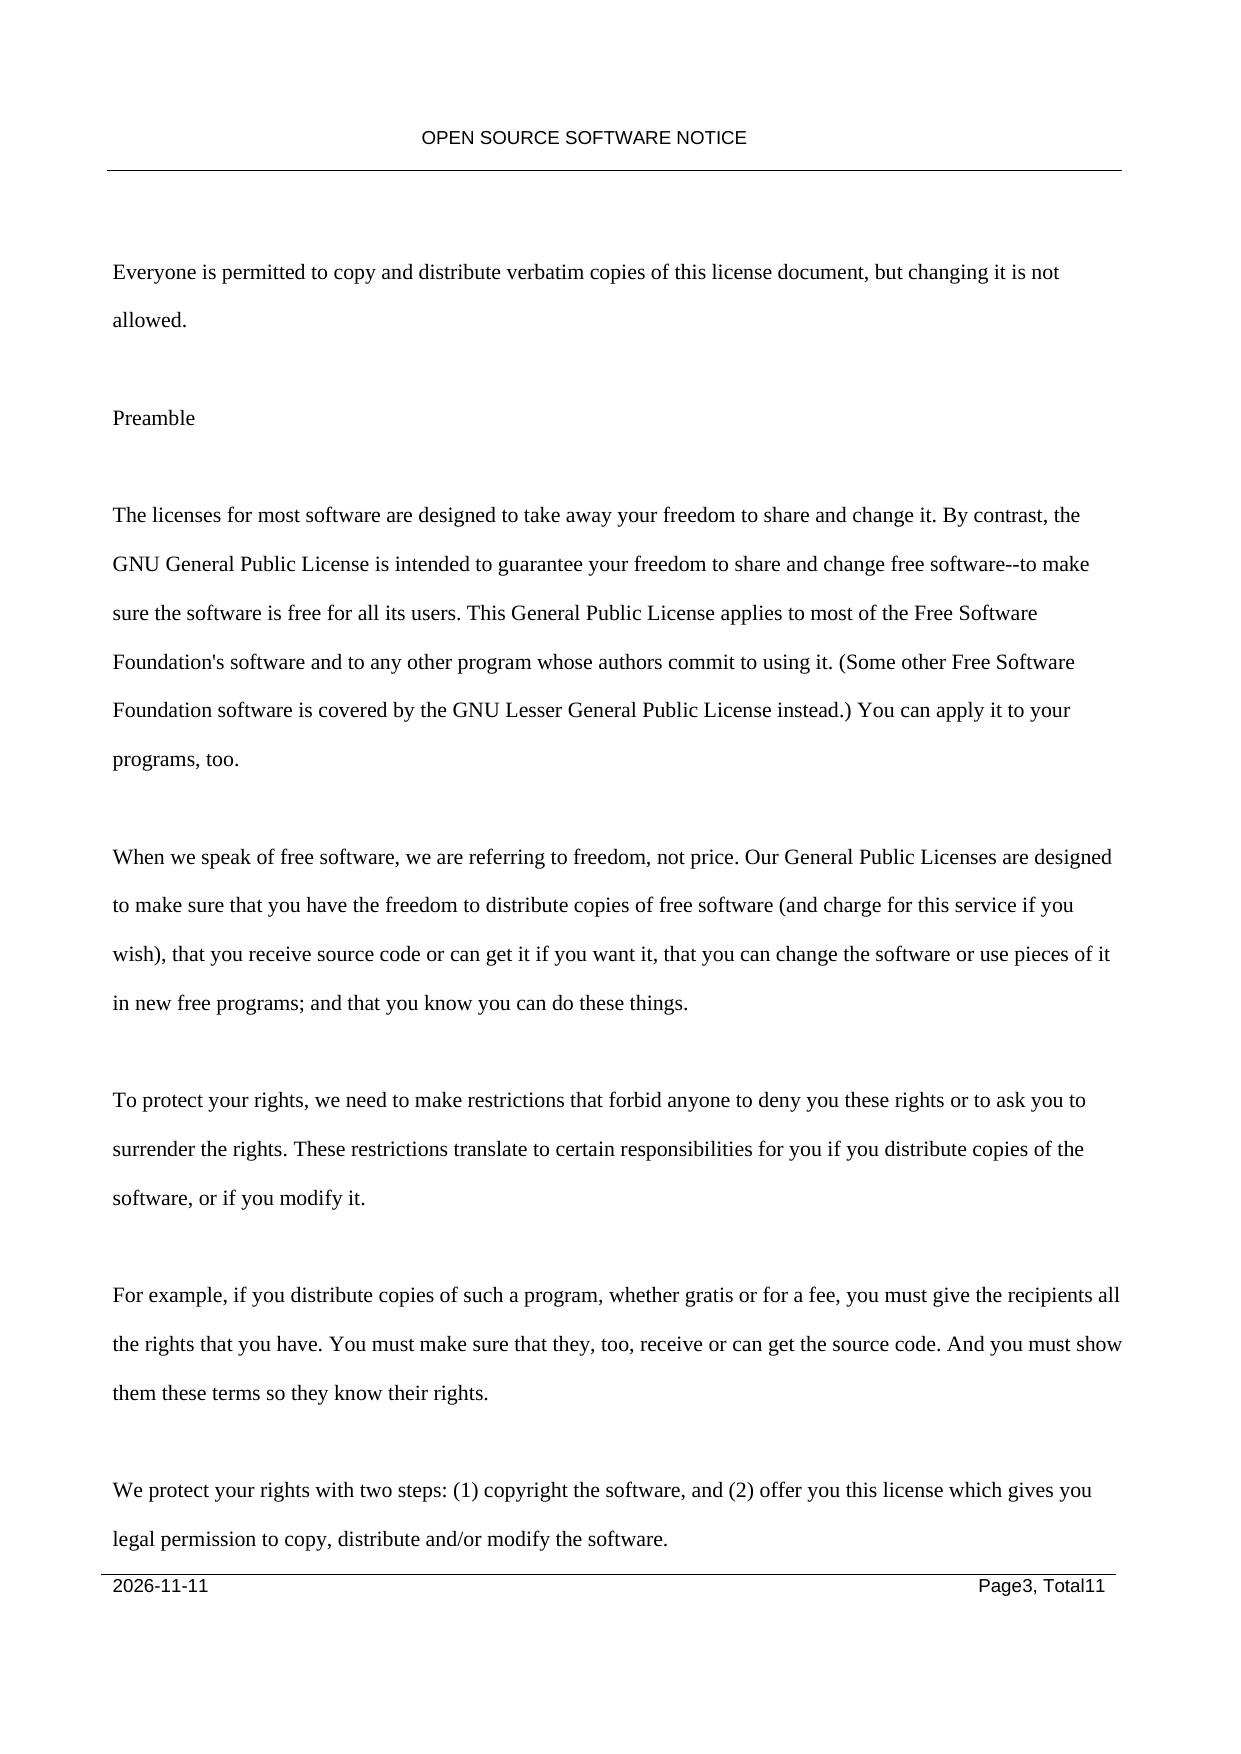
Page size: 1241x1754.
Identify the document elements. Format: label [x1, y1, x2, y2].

text [112, 206, 1128, 1555]
